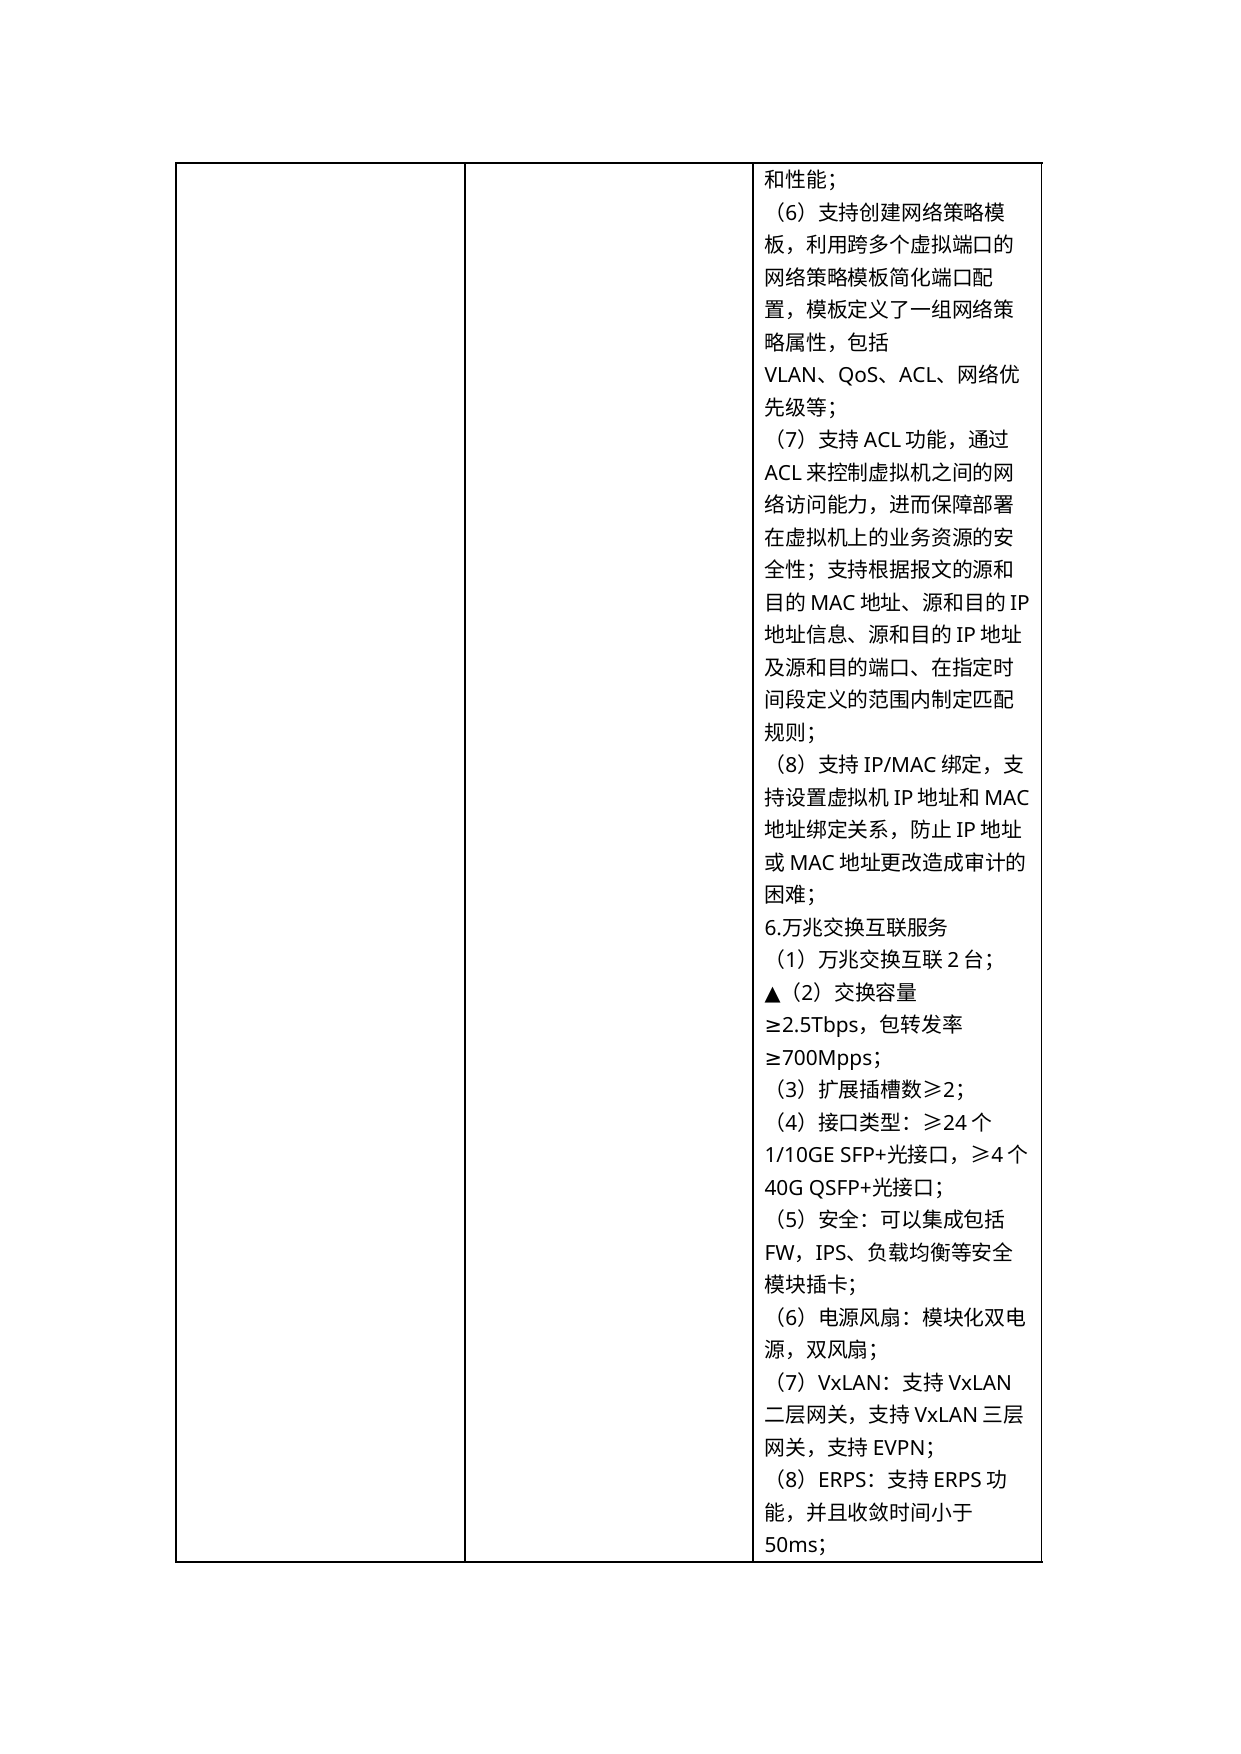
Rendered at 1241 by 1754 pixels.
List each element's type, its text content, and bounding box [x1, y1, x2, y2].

table_cell 1 [177, 164, 464, 1561]
table_cell [466, 164, 752, 1561]
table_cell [754, 164, 1041, 1561]
